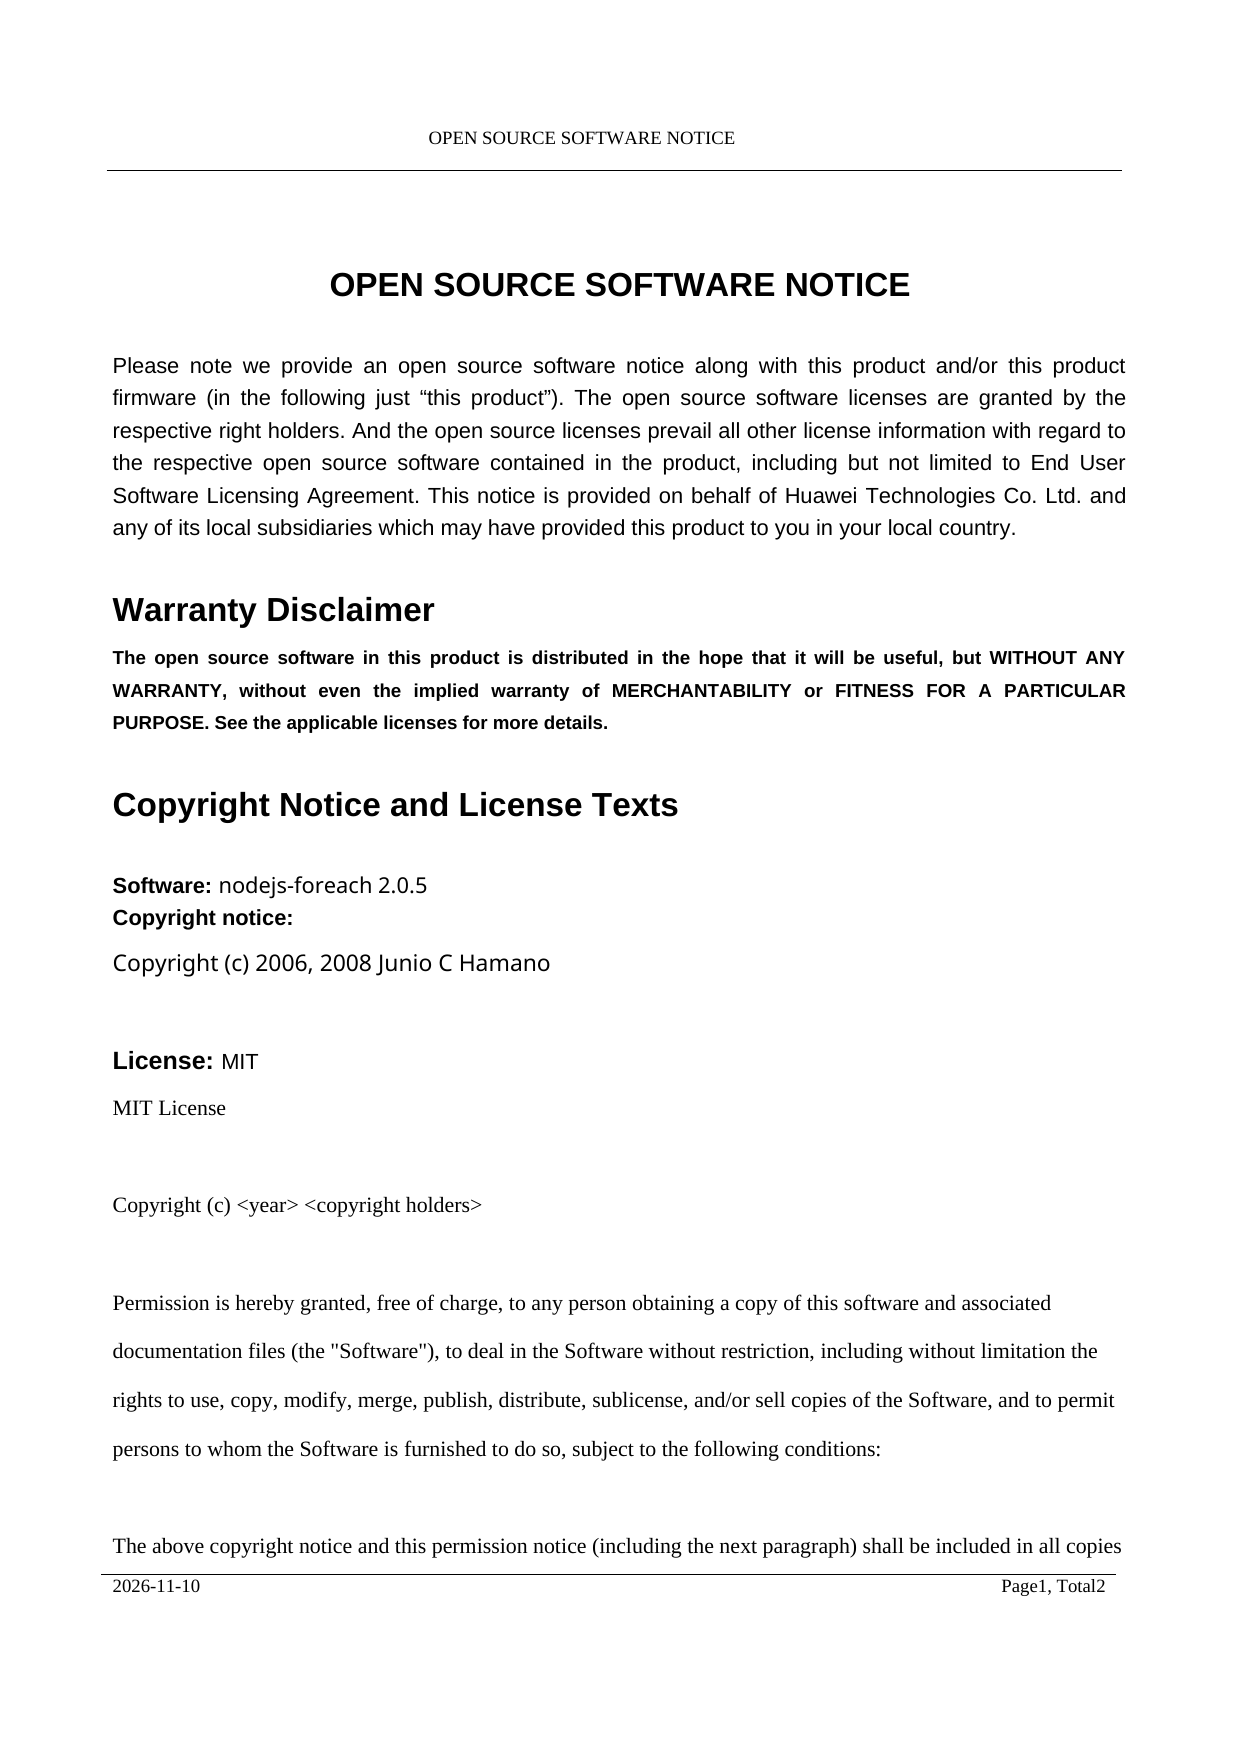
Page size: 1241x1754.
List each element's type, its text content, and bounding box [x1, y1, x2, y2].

text Copyright notice: [112, 901, 1128, 934]
text The open source software in this product is distributed in the hope that it will be useful, but WITHOUT ANY WARRANTY, without even the implied warranty of MERCHANTABILITY or FITNESS FOR A PARTICULAR PURPOSE. See the applicable licenses for more details. [112, 641, 1128, 739]
text Warranty Disclaimer [112, 576, 1128, 641]
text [112, 1091, 1128, 1562]
text Copyright Notice and License Texts [112, 771, 1128, 836]
text Please note we provide an open source software notice along with this product and/or this product firmware (in the following just “this product”). The open source software licenses are granted by the respective right holders. And the open source licenses prevail all other license information with regard to the respective open source software contained in the product, including but not limited to End User Software Licensing Agreement. This notice is provided on behalf of Huawei Technologies Co. Ltd. and any of its local subsidiaries which may have provided this product to you in your local country. [112, 349, 1128, 544]
text Copyright (c) 2006, 2008 Junio C Hamano [112, 947, 1128, 1028]
text License: MIT [112, 1044, 1128, 1077]
text Software: nodejs-foreach 2.0.5 [112, 869, 1128, 901]
text OPEN SOURCE SOFTWARE NOTICE [112, 251, 1128, 316]
